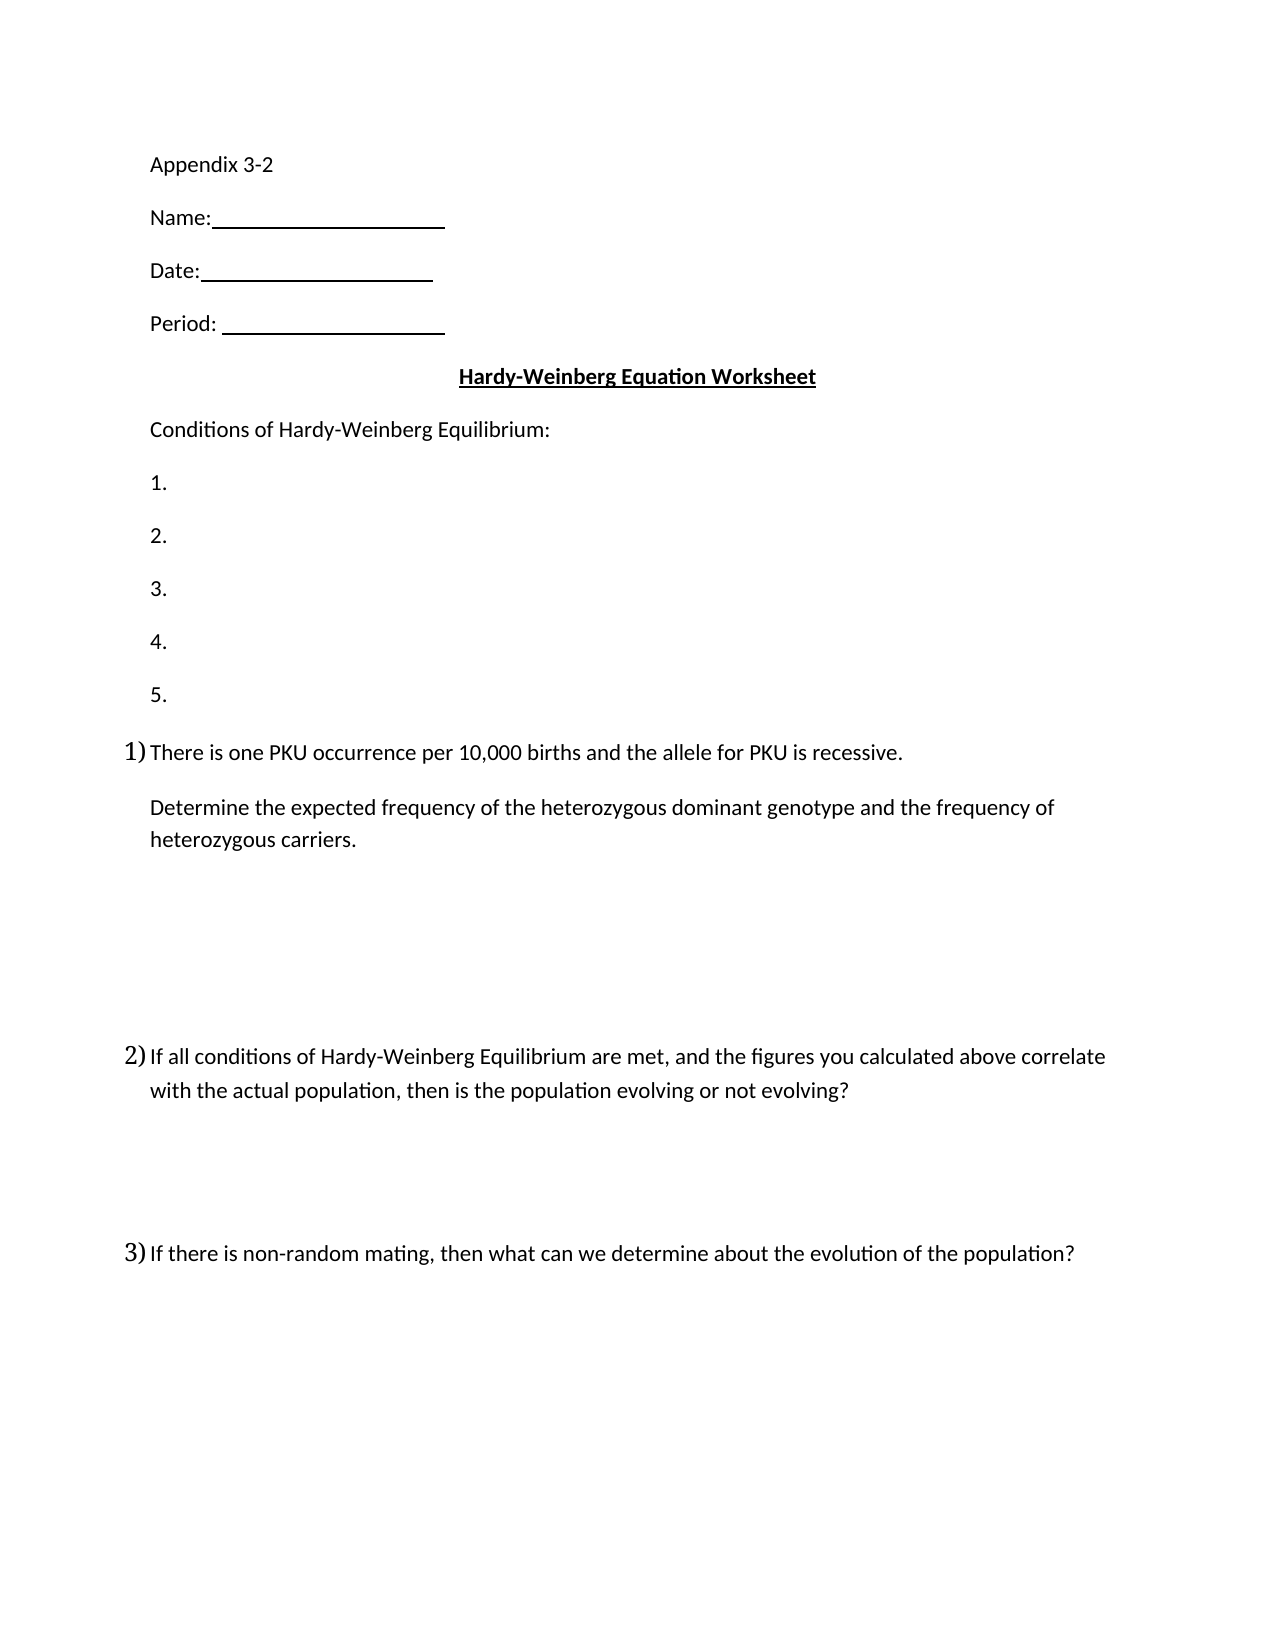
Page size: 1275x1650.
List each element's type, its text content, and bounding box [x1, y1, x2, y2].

list If all conditions of Hardy-Weinberg Equilibrium are met, and the figures you calculated above correlate with the actual population, then is the population evolving or not evolving? [124, 1037, 1125, 1104]
text Determine the expected frequency of the heterozygous dominant genotype and the frequency of heterozygous carriers. [150, 793, 1125, 853]
list There is one PKU occurrence per 10,000 births and the allele for PKU is recessive. [124, 733, 1125, 767]
text Date: [150, 256, 1125, 284]
text Appendix 3-2 [150, 150, 1125, 178]
text 5. [150, 680, 1125, 708]
text Name: [150, 203, 1125, 231]
text Conditions of Hardy-Weinberg Equilibrium: [150, 415, 1125, 443]
text Hardy-Weinberg Equation Worksheet [150, 362, 1125, 390]
list If there is non-random mating, then what can we determine about the evolution of the population? [124, 1235, 1125, 1269]
text 3. [150, 574, 1125, 602]
text 2. [150, 521, 1125, 549]
text 1. [150, 468, 1125, 496]
text Period: [150, 309, 1125, 337]
text 4. [150, 627, 1125, 655]
